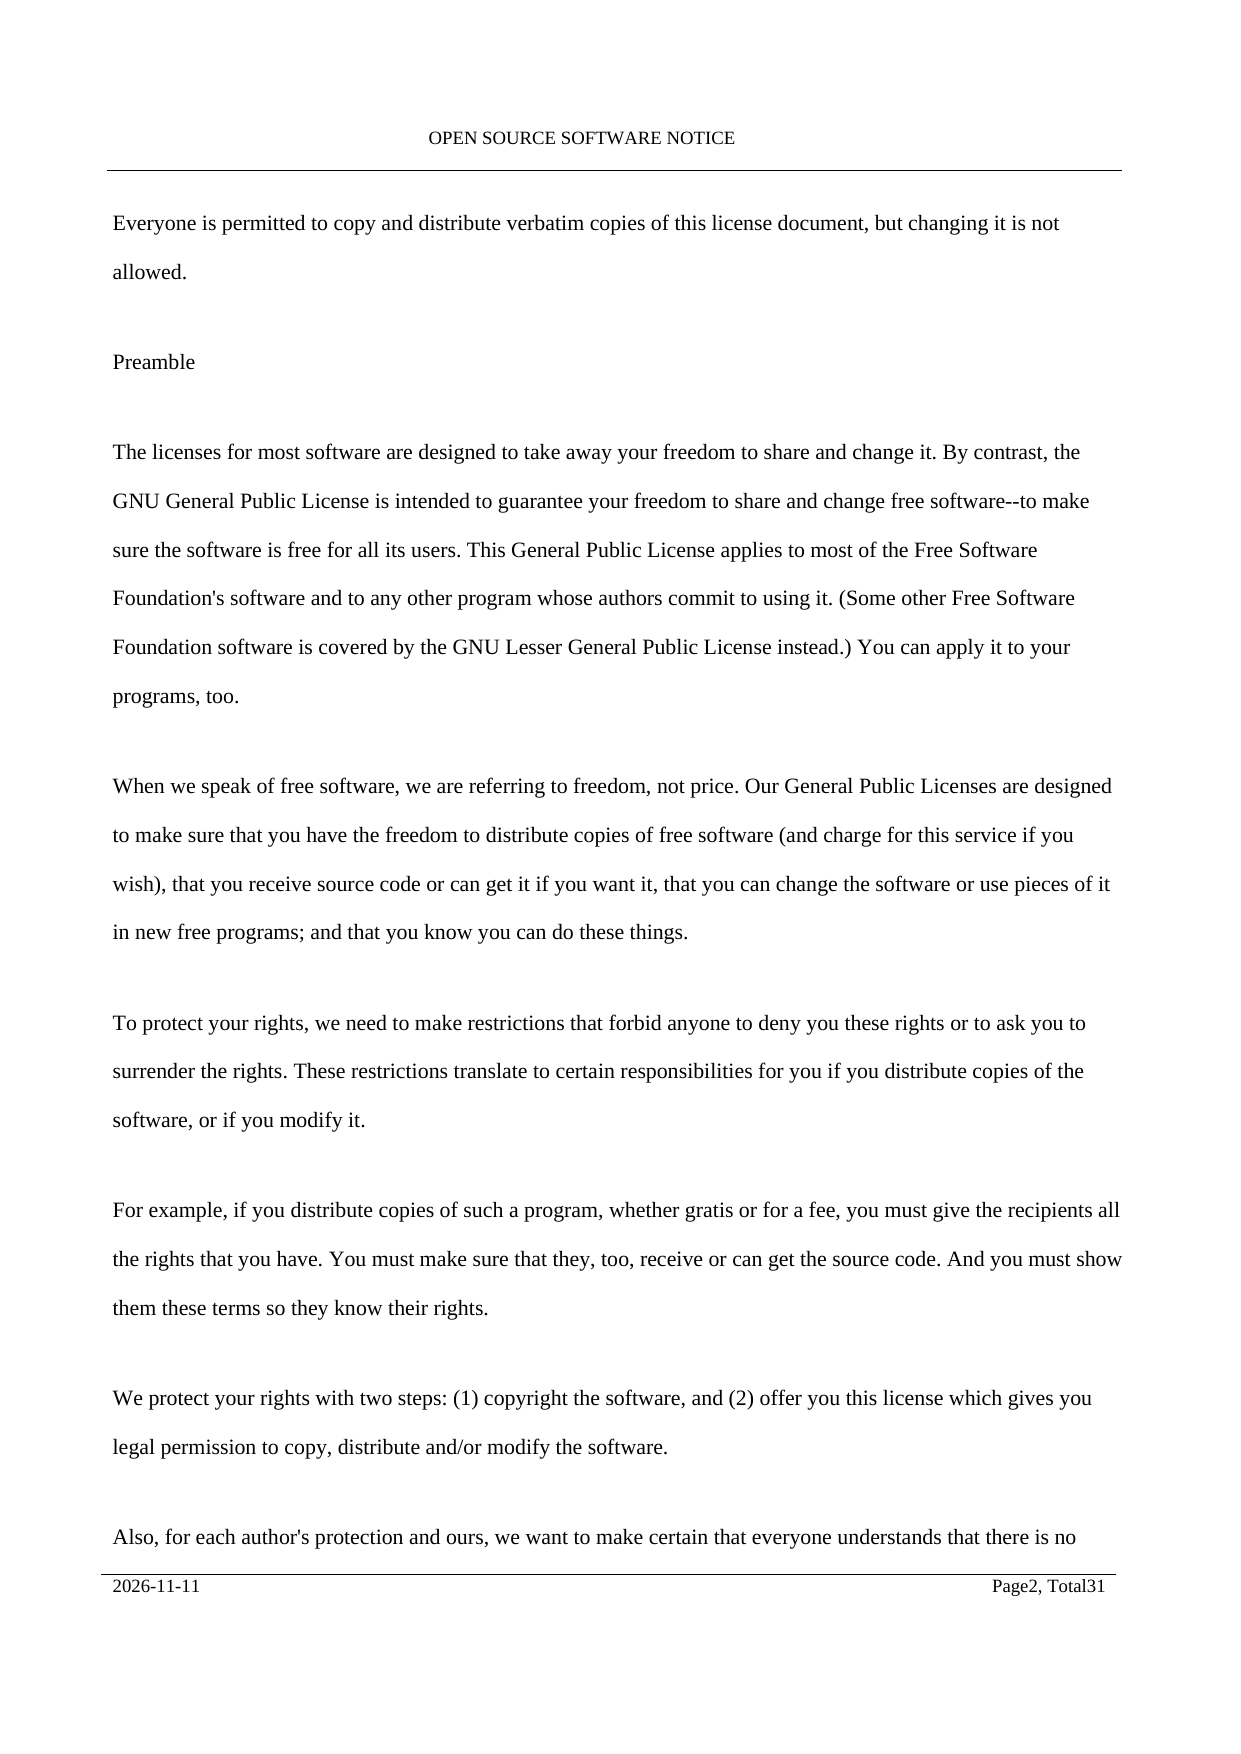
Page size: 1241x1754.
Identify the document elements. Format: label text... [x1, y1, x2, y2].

text We protect your rights with two steps: (1) copyright the software, and (2) offer you this license which gives you legal permission to copy, distribute and/or modify the software. [112, 1381, 1128, 1463]
text Preamble [112, 345, 1128, 378]
text Everyone is permitted to copy and distribute verbatim copies of this license document, but changing it is not allowed. [112, 206, 1128, 288]
text For example, if you distribute copies of such a program, whether gratis or for a fee, you must give the recipients all the rights that you have. You must make sure that they, too, receive or can get the source code. And you must show them these terms so they know their rights. [112, 1194, 1128, 1324]
text When we speak of free software, we are referring to freedom, not price. Our General Public Licenses are designed to make sure that you have the freedom to distribute copies of free software (and charge for this service if you wish), that you receive source code or can get it if you want it, that you can change the software or use pieces of it in new free programs; and that you know you can do these things. [112, 769, 1128, 948]
text The licenses for most software are designed to take away your freedom to share and change it. By contrast, the GNU General Public License is intended to guarantee your freedom to share and change free software--to make sure the software is free for all its users. This General Public License applies to most of the Free Software Foundation's software and to any other program whose authors commit to using it. (Some other Free Software Foundation software is covered by the GNU Lesser General Public License instead.) You can apply it to your programs, too. [112, 436, 1128, 712]
text To protect your rights, we need to make restrictions that forbid anyone to deny you these rights or to ask you to surrender the rights. These restrictions translate to certain responsibilities for you if you distribute copies of the software, or if you modify it. [112, 1006, 1128, 1136]
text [112, 1520, 1128, 1553]
